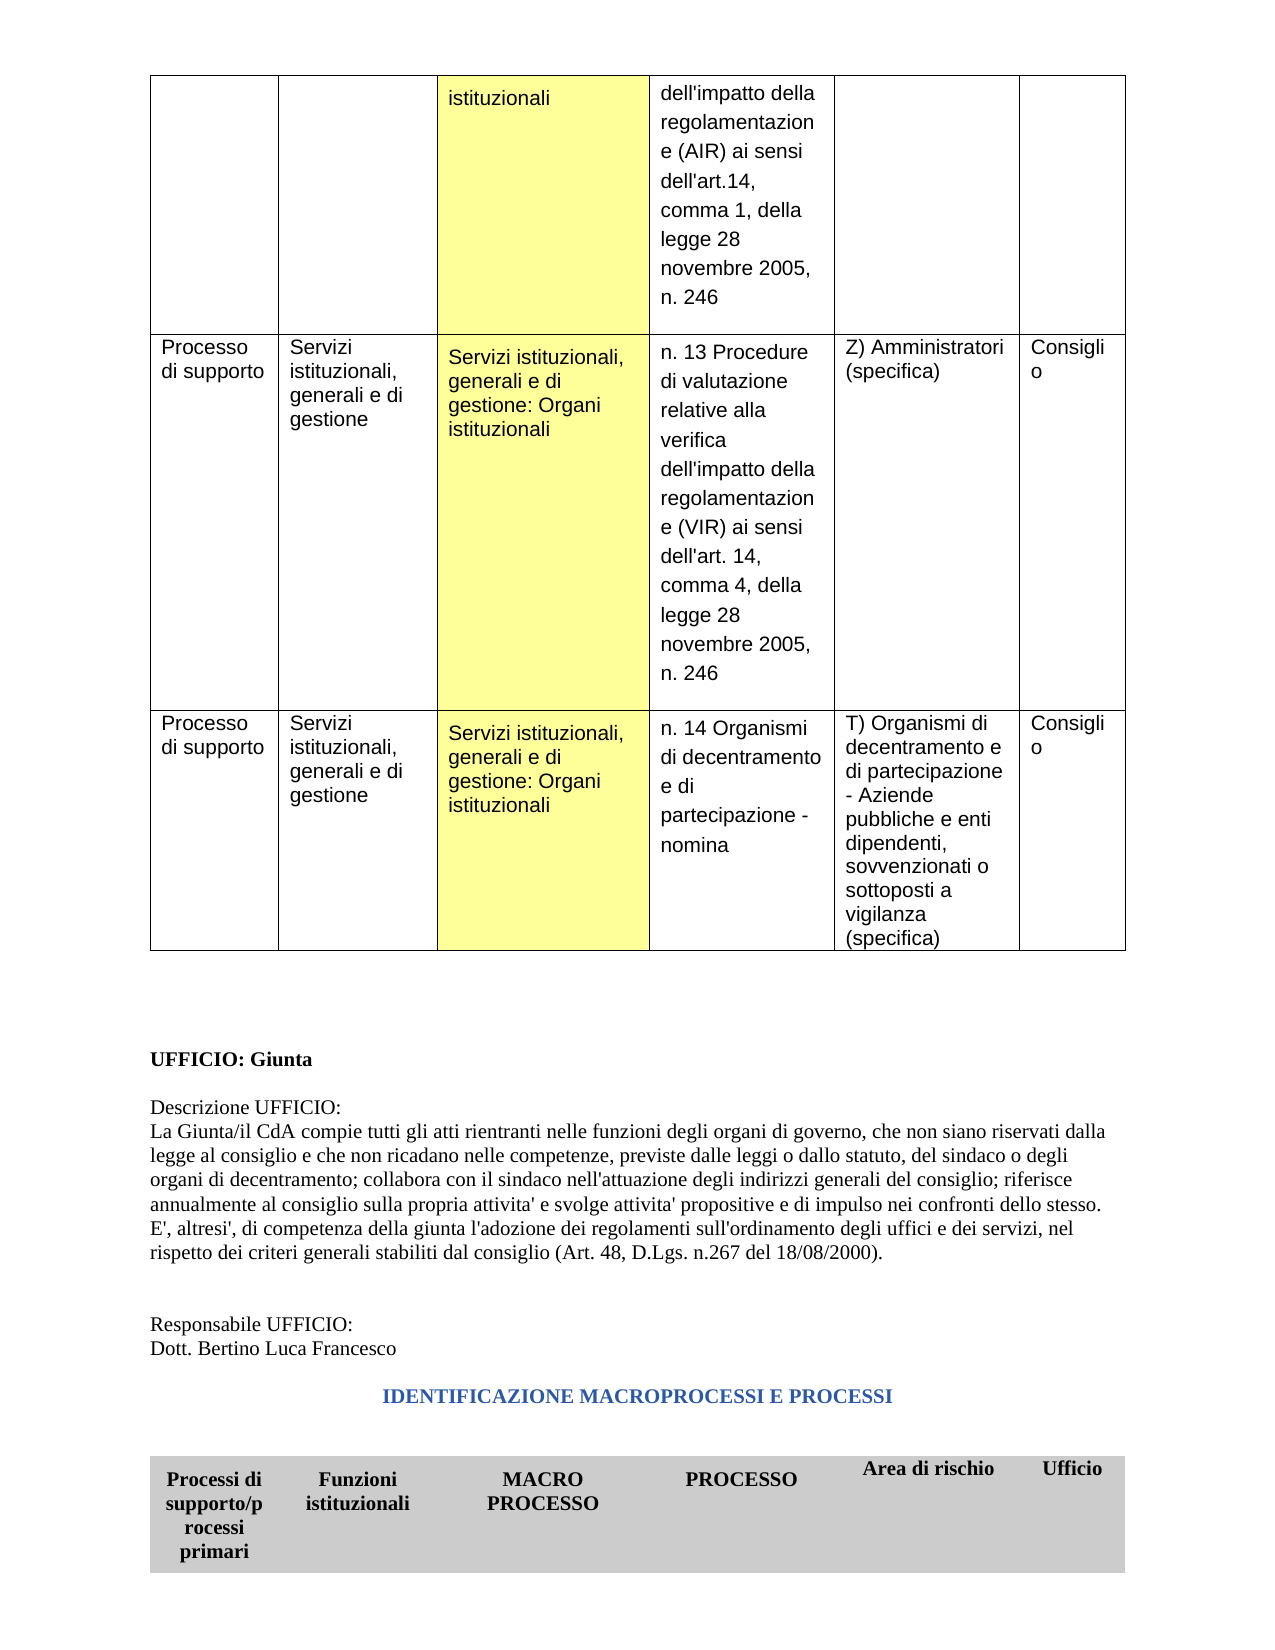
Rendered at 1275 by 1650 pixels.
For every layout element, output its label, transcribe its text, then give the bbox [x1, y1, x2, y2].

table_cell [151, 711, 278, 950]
text IDENTIFICAZIONE MACROPROCESSI E PROCESSI [150, 1384, 1125, 1408]
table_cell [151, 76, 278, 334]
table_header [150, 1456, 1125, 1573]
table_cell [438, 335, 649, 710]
text UFFICIO: Giunta [150, 1047, 1125, 1071]
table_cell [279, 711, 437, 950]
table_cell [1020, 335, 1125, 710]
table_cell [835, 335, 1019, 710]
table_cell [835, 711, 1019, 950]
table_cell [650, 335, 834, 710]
text La Giunta/il CdA compie tutti gli atti rientranti nelle funzioni degli organi di governo, che non siano riservati dalla legge al consiglio e che non ricadano nelle competenze, previste dalle leggi o dallo statuto, del sindaco o degli organi di decentramento; collabora con il sindaco nell'attuazione degli indirizzi generali del consiglio; riferisce annualmente al consiglio sulla propria attivita' e svolge attivita' propositive e di impulso nei confronti dello stesso. E', altresi', di competenza della giunta l'adozione dei regolamenti sull'ordinamento degli uffici e dei servizi, nel rispetto dei criteri generali stabiliti dal consiglio (Art. 48, D.Lgs. n.267 del 18/08/2000). [150, 1119, 1125, 1264]
text Dott. Bertino Luca Francesco [150, 1336, 1125, 1360]
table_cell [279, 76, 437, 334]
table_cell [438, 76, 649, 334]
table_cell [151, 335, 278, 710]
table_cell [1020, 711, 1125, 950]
text Responsabile UFFICIO: [150, 1312, 1125, 1336]
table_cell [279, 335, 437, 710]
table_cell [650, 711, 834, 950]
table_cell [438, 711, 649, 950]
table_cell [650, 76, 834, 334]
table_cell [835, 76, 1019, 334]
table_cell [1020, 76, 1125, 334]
text Descrizione UFFICIO: [150, 1095, 1125, 1119]
